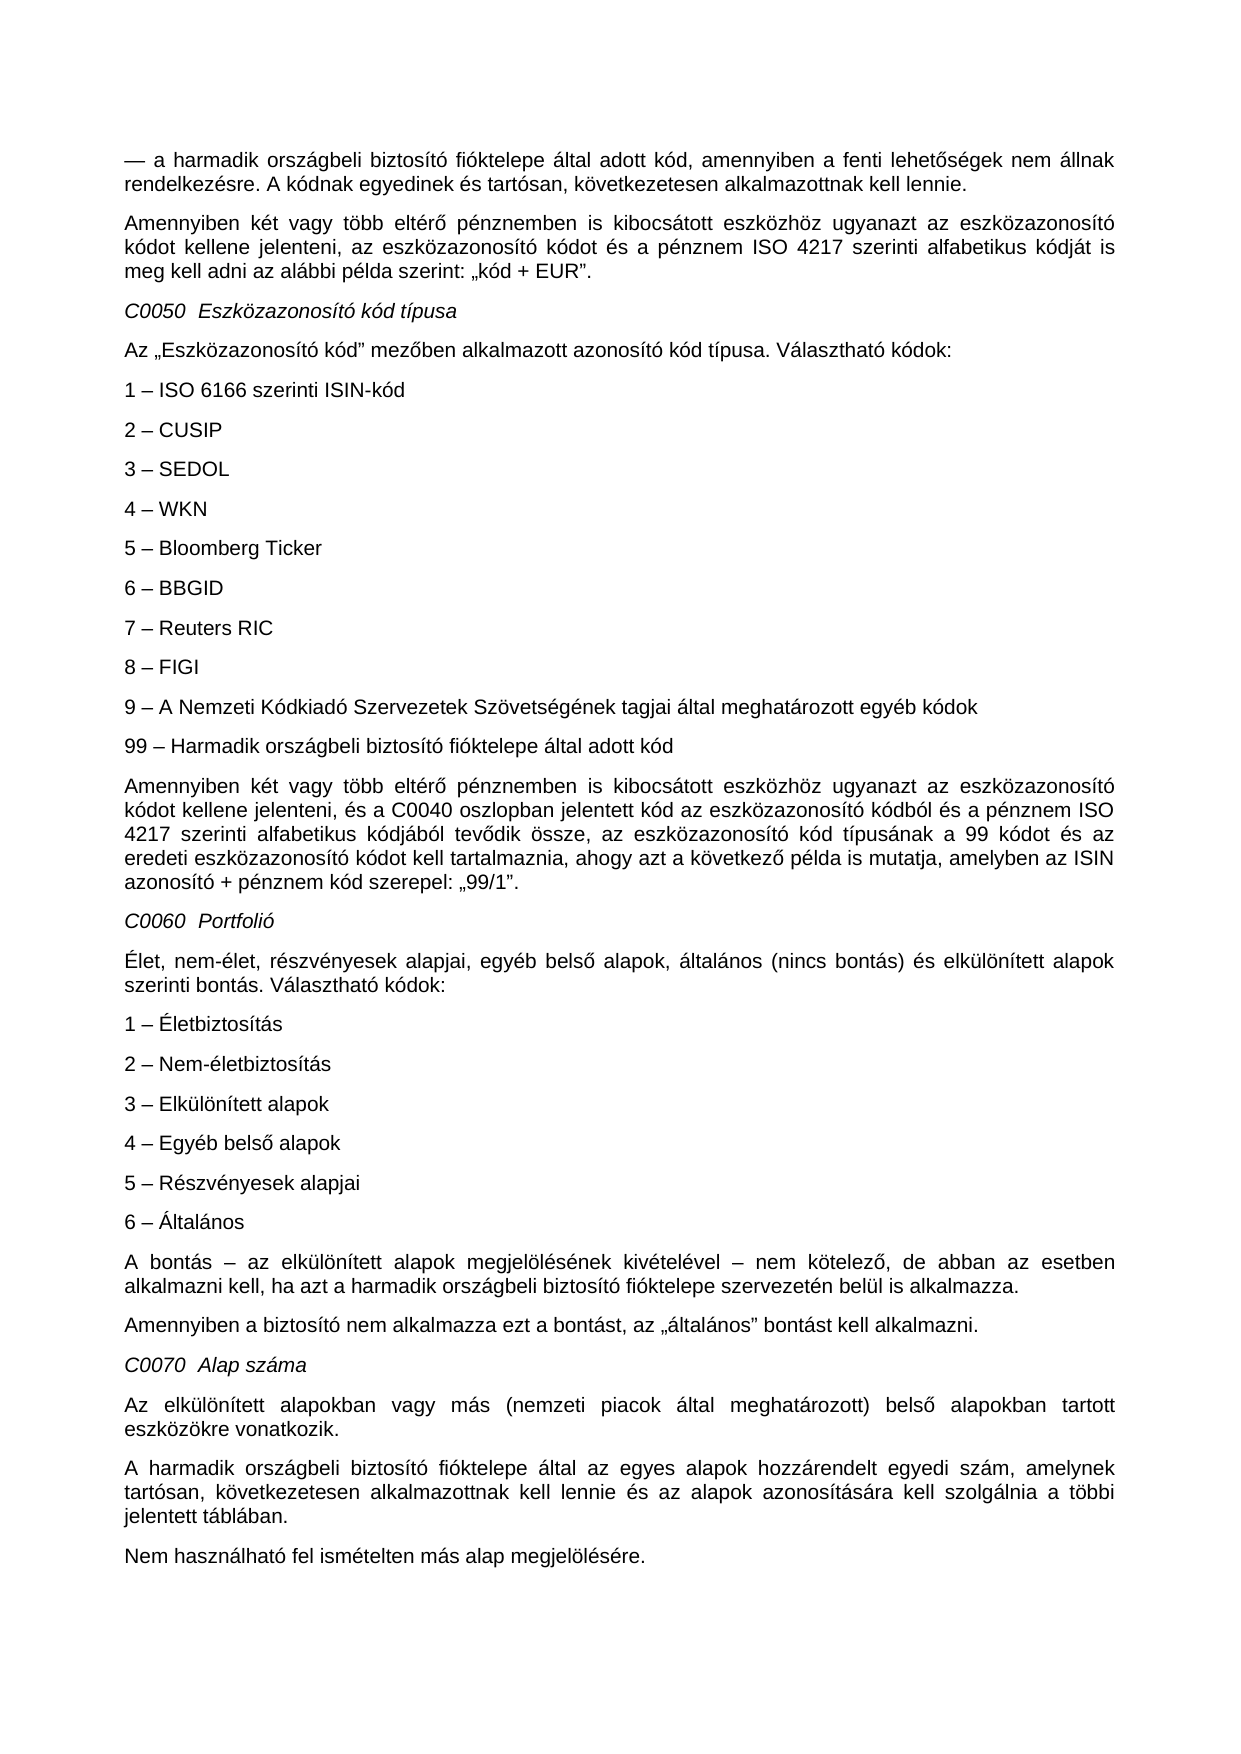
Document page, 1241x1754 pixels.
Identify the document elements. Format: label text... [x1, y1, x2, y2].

text 9 – A Nemzeti Kódkiadó Szervezetek Szövetségének tagjai által meghatározott egyéb kódok [124, 694, 1116, 718]
text 8 – FIGI [124, 655, 1116, 679]
text 4 – Egyéb belső alapok [124, 1131, 1116, 1155]
text 3 – SEDOL [124, 457, 1116, 481]
text 5 – Bloomberg Ticker [124, 536, 1116, 560]
text 3 – Elkülönített alapok [124, 1091, 1116, 1115]
text Az „Eszközazonosító kód” mezőben alkalmazott azonosító kód típusa. Választható kódok: [124, 338, 1116, 362]
text 6 – BBGID [124, 576, 1116, 600]
text A bontás – az elkülönített alapok megjelölésének kivételével – nem kötelező, de abban az esetben alkalmazni kell, ha azt a harmadik országbeli biztosító fióktelepe szervezetén belül is alkalmazza. [124, 1250, 1116, 1298]
text C0050 Eszközazonosító kód típusa [124, 299, 1116, 323]
text Élet, nem-élet, részvényesek alapjai, egyéb belső alapok, általános (nincs bontás) és elkülönített alapok szerinti bontás. Választható kódok: [124, 949, 1116, 997]
text 1 – ISO 6166 szerinti ISIN-kód [124, 378, 1116, 402]
text C0070 Alap száma [124, 1353, 1116, 1377]
text C0060 Portfolió [124, 909, 1116, 933]
text 6 – Általános [124, 1210, 1116, 1234]
text 4 – WKN [124, 497, 1116, 521]
text Az elkülönített alapokban vagy más (nemzeti piacok által meghatározott) belső alapokban tartott eszközökre vonatkozik. [124, 1392, 1116, 1440]
text — a harmadik országbeli biztosító fióktelepe által adott kód, amennyiben a fenti lehetőségek nem állnak rendelkezésre. A kódnak egyedinek és tartósan, következetesen alkalmazottnak kell lennie. [124, 148, 1116, 196]
text 2 – Nem-életbiztosítás [124, 1052, 1116, 1076]
text 5 – Részvényesek alapjai [124, 1171, 1116, 1194]
text Amennyiben két vagy több eltérő pénznemben is kibocsátott eszközhöz ugyanazt az eszközazonosító kódot kellene jelenteni, és a C0040 oszlopban jelentett kód az eszközazonosító kódból és a pénznem ISO 4217 szerinti alfabetikus kódjából tevődik össze, az eszközazonosító kód típusának a 99 kódot és az eredeti eszközazonosító kódot kell tartalmaznia, ahogy azt a következő példa is mutatja, amelyben az ISIN azonosító + pénznem kód szerepel: „99/1”. [124, 774, 1116, 893]
text 7 – Reuters RIC [124, 615, 1116, 639]
text 2 – CUSIP [124, 417, 1116, 441]
text Amennyiben két vagy több eltérő pénznemben is kibocsátott eszközhöz ugyanazt az eszközazonosító kódot kellene jelenteni, az eszközazonosító kódot és a pénznem ISO 4217 szerinti alfabetikus kódját is meg kell adni az alábbi példa szerint: „kód + EUR”. [124, 211, 1116, 283]
text Amennyiben a biztosító nem alkalmazza ezt a bontást, az „általános” bontást kell alkalmazni. [124, 1313, 1116, 1337]
text 1 – Életbiztosítás [124, 1012, 1116, 1036]
text A harmadik országbeli biztosító fióktelepe által az egyes alapok hozzárendelt egyedi szám, amelynek tartósan, következetesen alkalmazottnak kell lennie és az alapok azonosítására kell szolgálnia a többi jelentett táblában. [124, 1456, 1116, 1528]
text Nem használható fel ismételten más alap megjelölésére. [124, 1543, 1116, 1567]
text 99 – Harmadik országbeli biztosító fióktelepe által adott kód [124, 734, 1116, 758]
